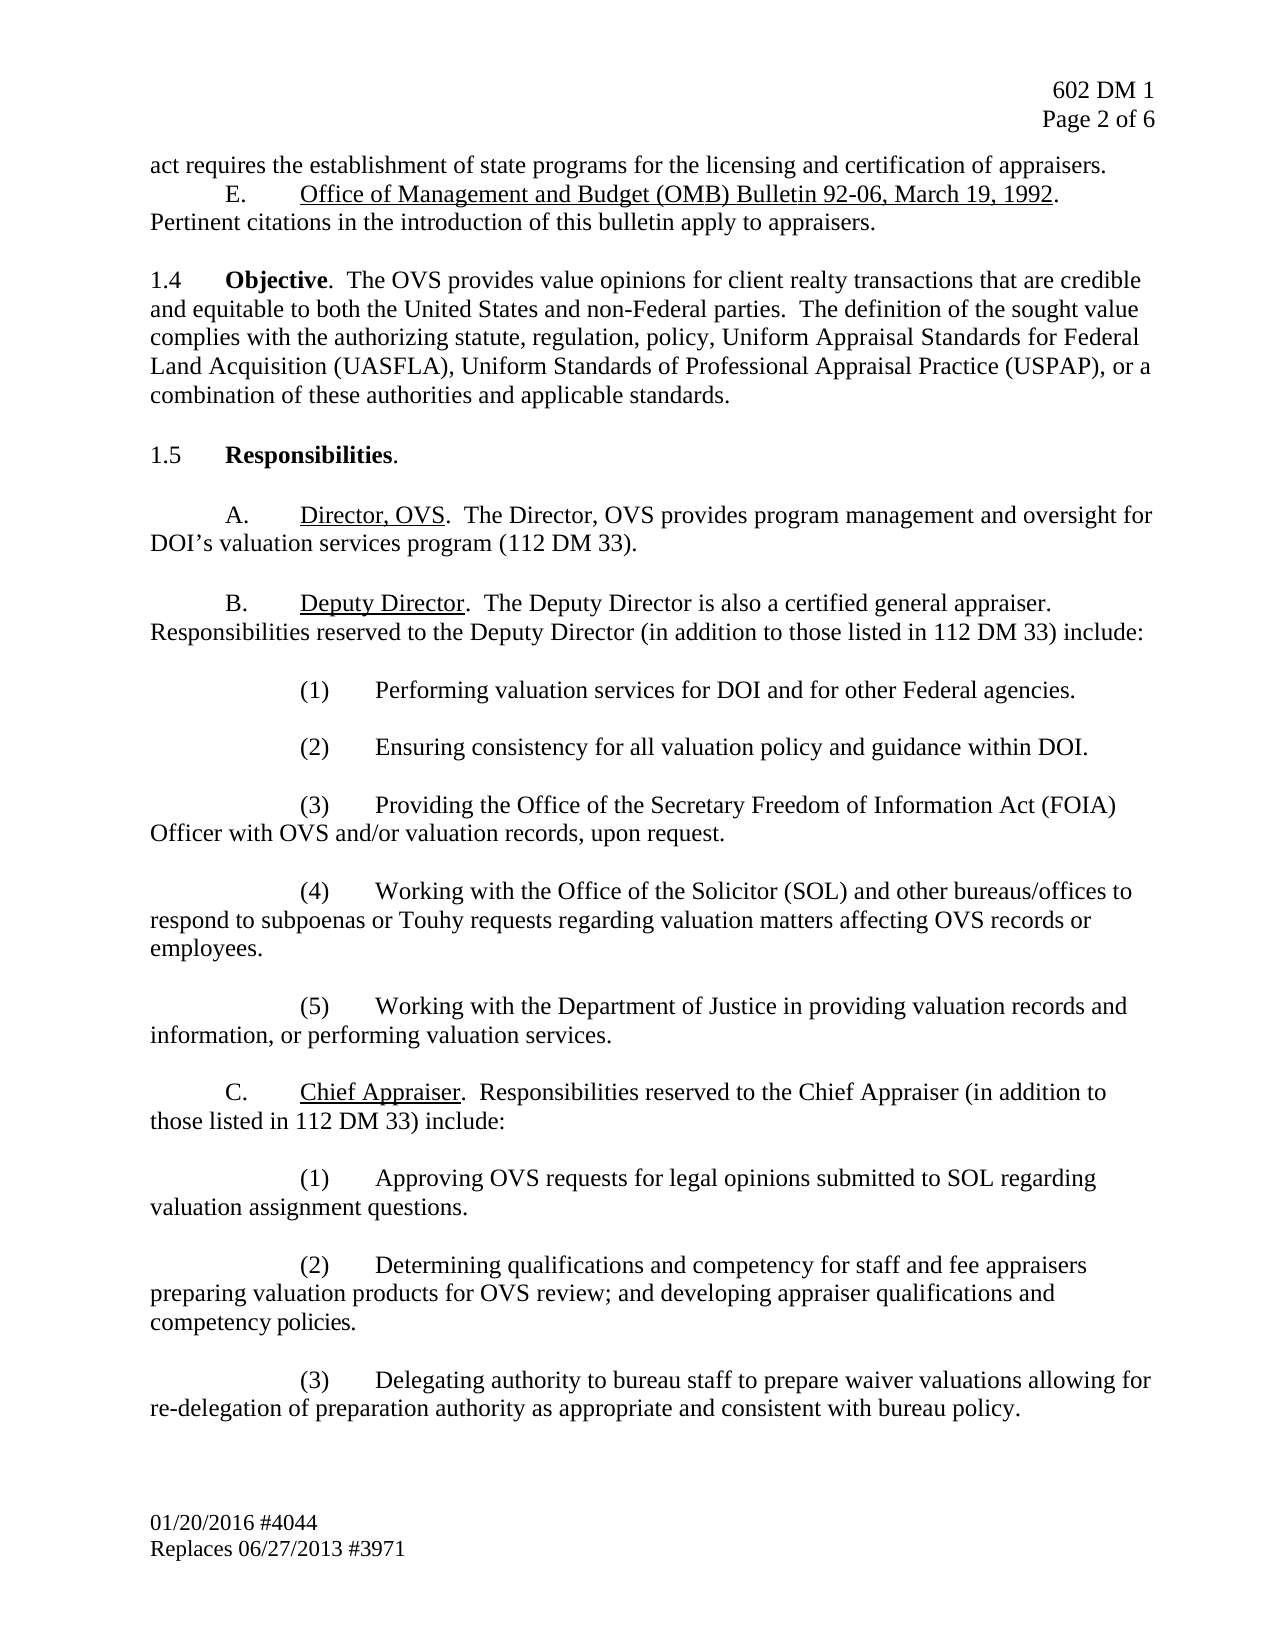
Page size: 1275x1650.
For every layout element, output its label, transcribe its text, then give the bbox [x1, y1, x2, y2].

text (1) Approving OVS requests for legal opinions submitted to SOL regarding valuation assignment questions. [150, 1163, 1155, 1221]
text (5) Working with the Department of Justice in providing valuation records and information, or performing valuation services. [150, 991, 1155, 1048]
text (3) Delegating authority to bureau staff to prepare waiver valuations allowing for re-delegation of preparation authority as appropriate and consistent with bureau policy. [150, 1365, 1155, 1422]
text A. Director, OVS. The Director, OVS provides program management and oversight for DOI’s valuation services program (112 DM 33). [150, 500, 1155, 557]
text B. Deputy Director. The Deputy Director is also a certified general appraiser. Responsibilities reserved to the Deputy Director (in addition to those listed in 112 DM 33) include: [150, 588, 1155, 646]
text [150, 150, 1155, 179]
text (3) Providing the Office of the Secretary Freedom of Information Act (FOIA) Officer with OVS and/or valuation records, upon request. [150, 790, 1155, 847]
text E. Office of Management and Budget (OMB) Bulletin 92-06, March 19, 1992. Pertinent citations in the introduction of this bulletin apply to appraisers. [150, 179, 1155, 236]
text C. Chief Appraiser. Responsibilities reserved to the Chief Appraiser (in addition to those listed in 112 DM 33) include: [150, 1077, 1155, 1135]
text (2) Determining qualifications and competency for staff and fee appraisers preparing valuation products for OVS review; and developing appraiser qualifications and competency policies. [150, 1250, 1155, 1336]
text (2) Ensuring consistency for all valuation policy and guidance within DOI. [150, 732, 1155, 761]
text 1.5 Responsibilities. [150, 440, 1155, 469]
text 1.4 Objective. The OVS provides value opinions for client realty transactions that are credible and equitable to both the United States and non-Federal parties. The definition of the sought value complies with the authorizing statute, regulation, policy, Uniform Appraisal Standards for Federal Land Acquisition (UASFLA), Uniform Standards of Professional Appraisal Practice (USPAP), or a combination of these authorities and applicable standards. [150, 265, 1155, 409]
text (1) Performing valuation services for DOI and for other Federal agencies. [150, 675, 1155, 703]
text (4) Working with the Office of the Solicitor (SOL) and other bureaus/offices to respond to subpoenas or Touhy requests regarding valuation matters affecting OVS records or employees. [150, 876, 1155, 962]
